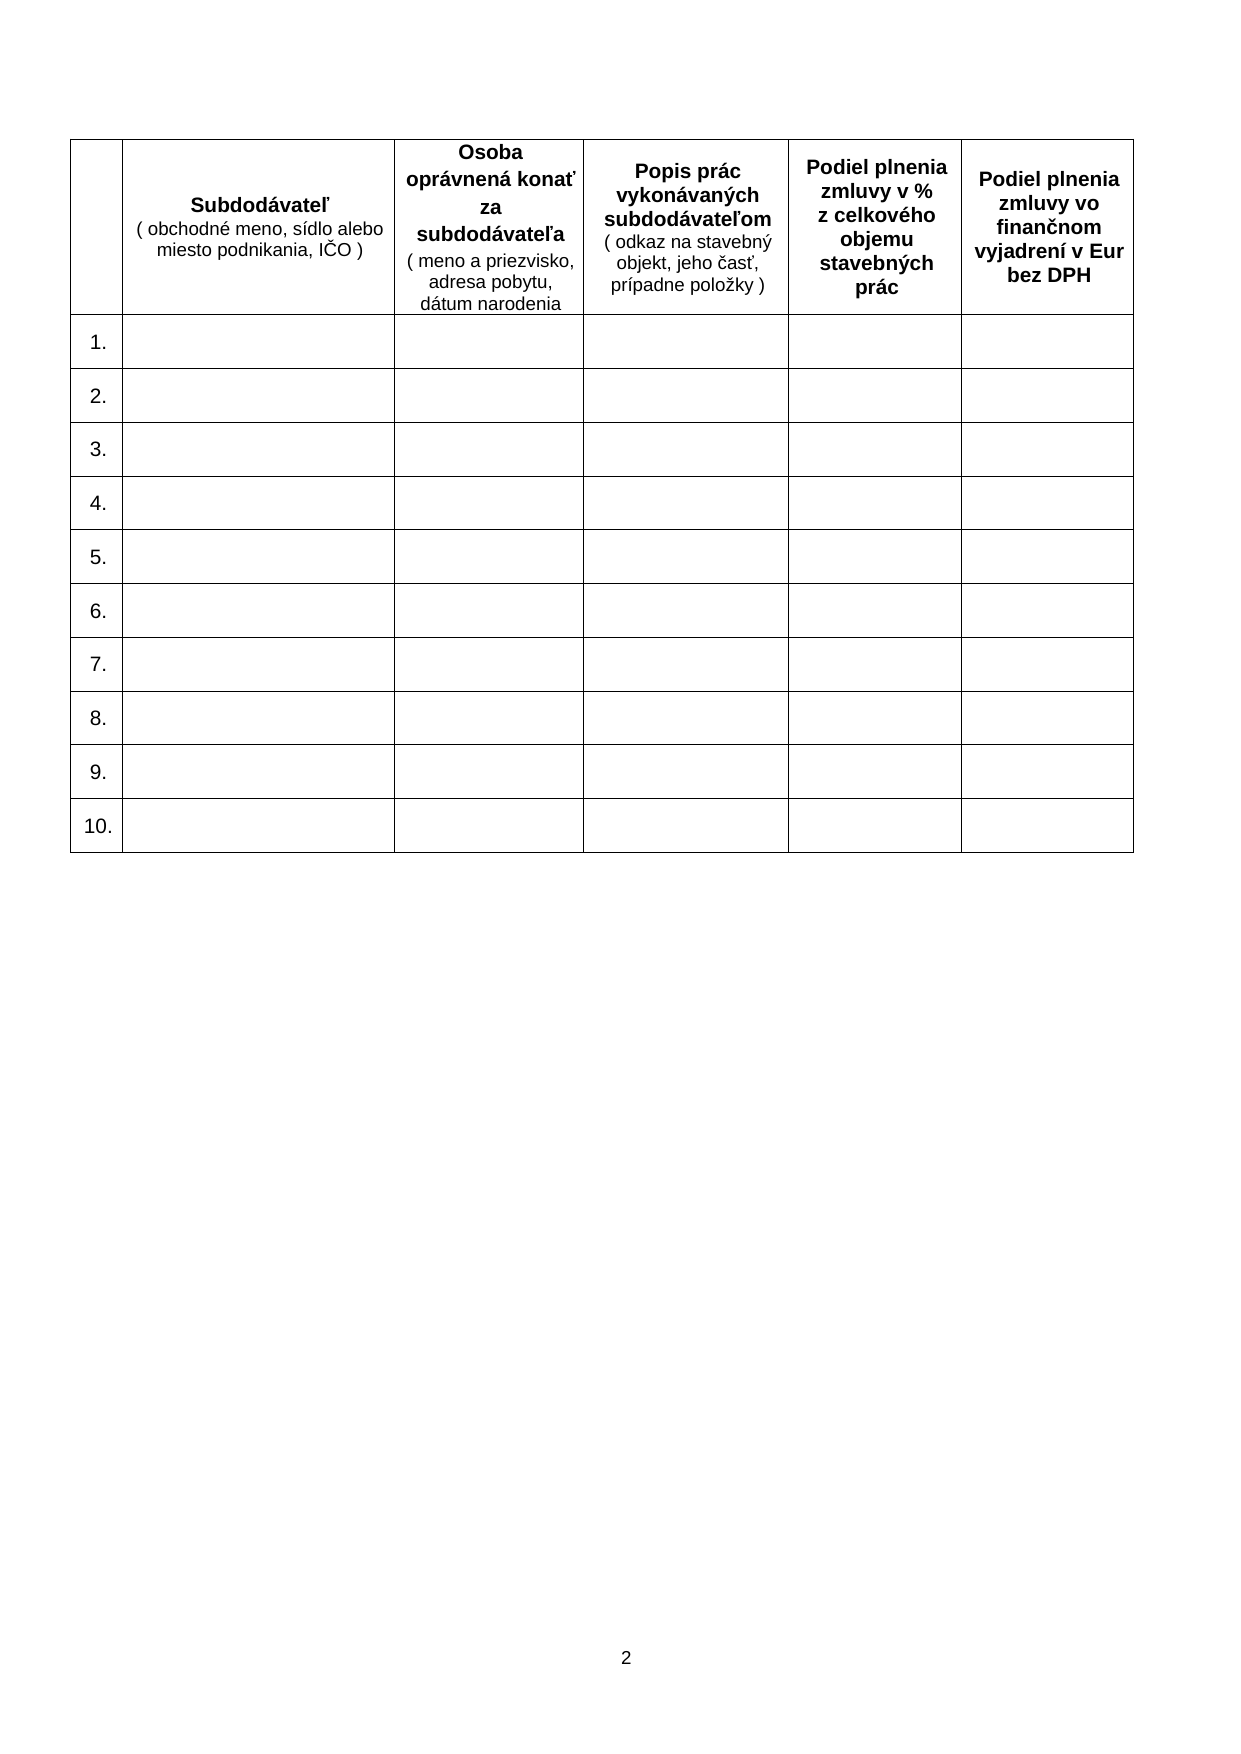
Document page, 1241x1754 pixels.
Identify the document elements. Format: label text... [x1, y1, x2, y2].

table_cell [789, 692, 961, 744]
table_cell [584, 584, 788, 637]
table_cell [395, 477, 583, 529]
table_cell [123, 315, 394, 368]
table_cell 10. [71, 799, 122, 852]
table_cell 3. [71, 423, 122, 476]
table_cell [584, 423, 788, 476]
table_cell [584, 315, 788, 368]
table_cell [123, 799, 394, 852]
table_cell [395, 369, 583, 422]
table_header [71, 140, 122, 314]
table_cell 8. [71, 692, 122, 744]
table_cell [395, 638, 583, 691]
table_cell [395, 423, 583, 476]
table_cell [395, 530, 583, 583]
table_cell [962, 530, 1133, 583]
table_cell [395, 692, 583, 744]
table_cell [962, 638, 1133, 691]
table_cell [584, 799, 788, 852]
table_cell [584, 530, 788, 583]
table_cell [584, 477, 788, 529]
table_cell [123, 530, 394, 583]
table_cell [123, 584, 394, 637]
table_cell [789, 638, 961, 691]
table_cell [123, 638, 394, 691]
table_cell [962, 369, 1133, 422]
table_cell [584, 692, 788, 744]
table_cell [123, 745, 394, 798]
table_cell [123, 369, 394, 422]
table_cell [789, 315, 961, 368]
table_cell 7. [71, 638, 122, 691]
table_cell 9. [71, 745, 122, 798]
table_cell [584, 638, 788, 691]
table_cell [123, 692, 394, 744]
table_header Subdodávateľ ( obchodné meno, sídlo alebo miesto podnikania, IČO ) [123, 140, 394, 314]
table_cell [962, 745, 1133, 798]
table_cell [789, 423, 961, 476]
table_cell [395, 745, 583, 798]
table_cell 4. [71, 477, 122, 529]
table_cell [123, 477, 394, 529]
table_cell [584, 369, 788, 422]
table_cell [395, 799, 583, 852]
table_cell 6. [71, 584, 122, 637]
table_cell [789, 584, 961, 637]
table_header Popis prác vykonávaných subdodávateľom ( odkaz na stavebný objekt, jeho časť, prípadne položky ) [584, 140, 788, 314]
table_cell 2. [71, 369, 122, 422]
table_cell [789, 530, 961, 583]
table_cell 5. [71, 530, 122, 583]
table_cell [123, 423, 394, 476]
table_cell [789, 477, 961, 529]
table_cell [962, 423, 1133, 476]
table_cell 1. [71, 315, 122, 368]
table_cell [395, 315, 583, 368]
table_cell [789, 369, 961, 422]
table_cell [584, 745, 788, 798]
table_header Podiel plnenia zmluvy vo finančnom vyjadrení v Eur bez DPH [962, 140, 1133, 314]
table_cell [962, 692, 1133, 744]
table_header Osoba oprávnená konať za subdodávateľa ( meno a priezvisko, adresa pobytu, dátum narodenia [395, 140, 583, 314]
table_header Podiel plnenia zmluvy v % z celkového objemu stavebných prác [789, 140, 961, 314]
table_cell [962, 799, 1133, 852]
table_cell [962, 477, 1133, 529]
table_cell [962, 315, 1133, 368]
table_cell [789, 745, 961, 798]
table_cell [962, 584, 1133, 637]
table_cell [789, 799, 961, 852]
table_cell [395, 584, 583, 637]
